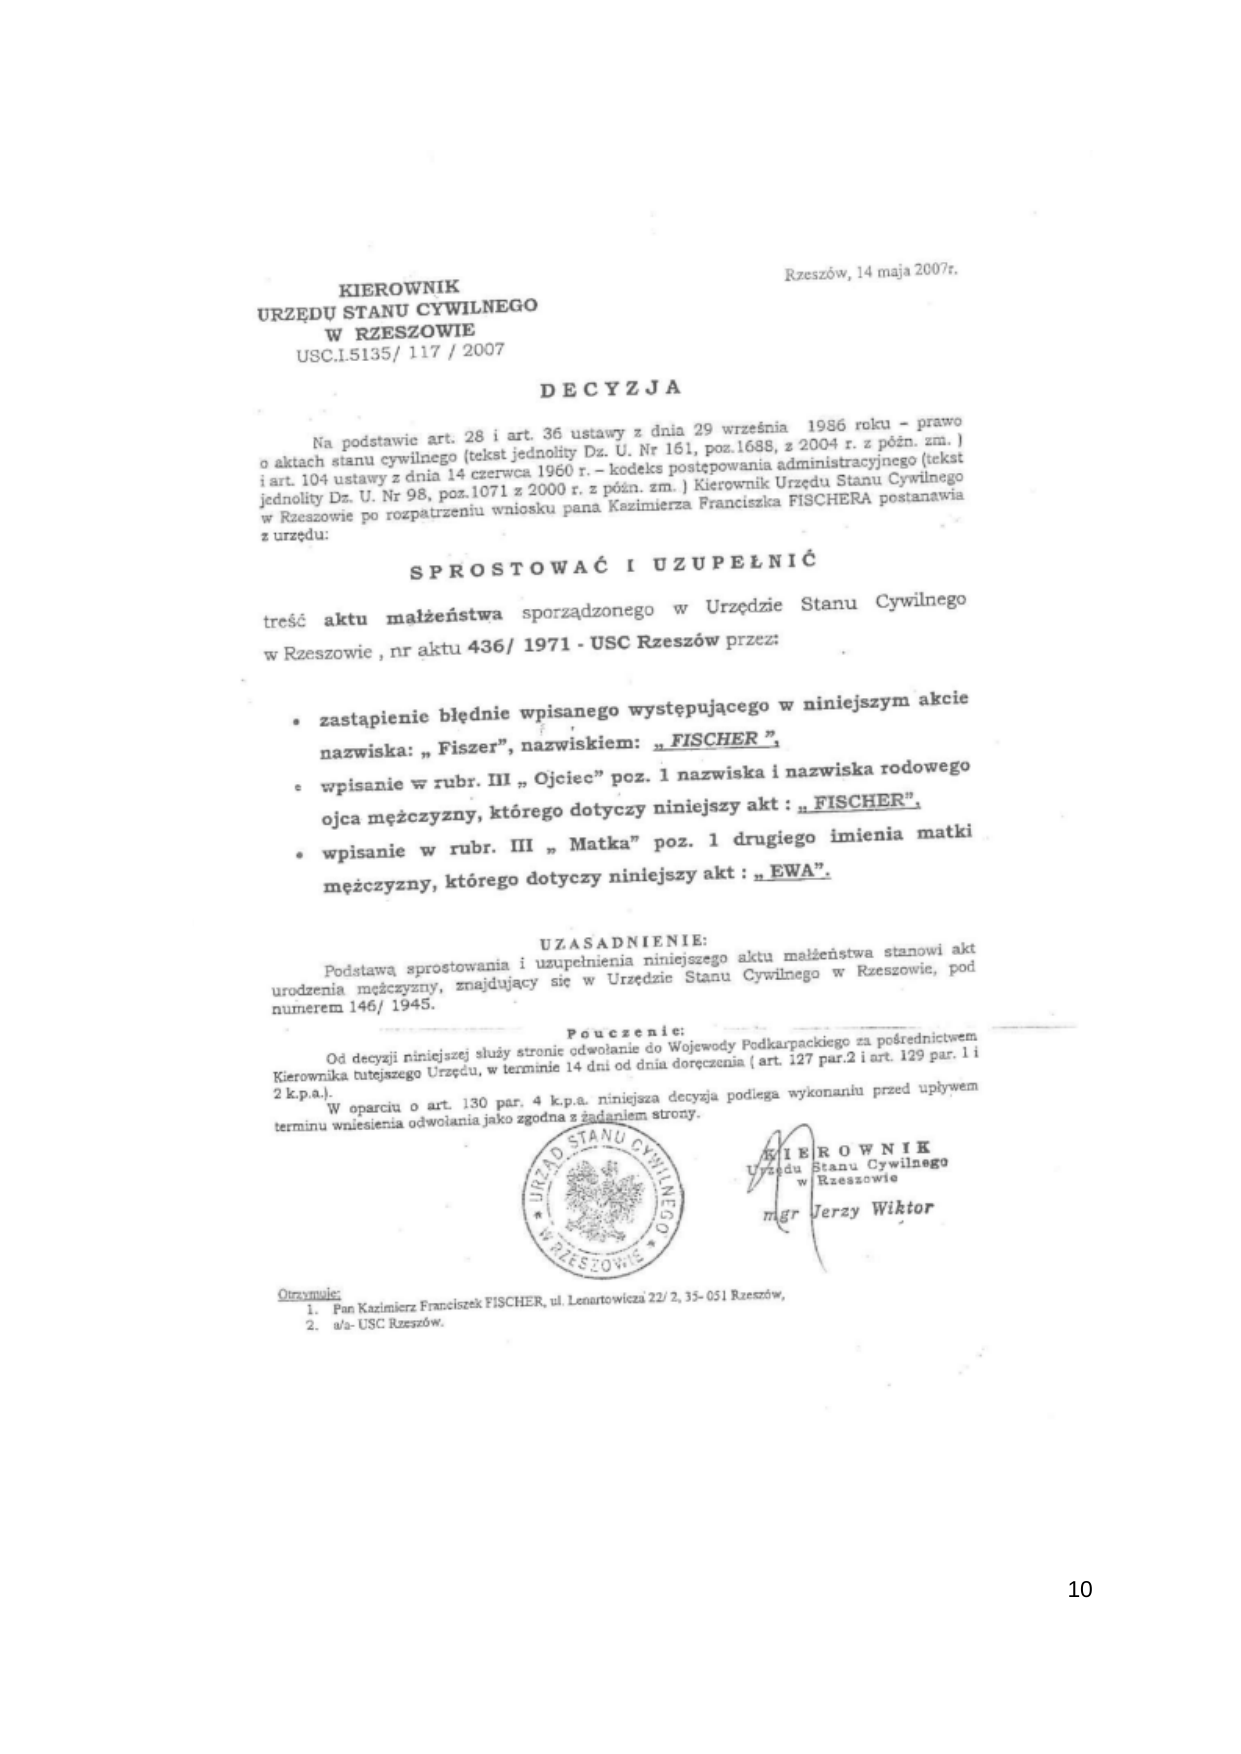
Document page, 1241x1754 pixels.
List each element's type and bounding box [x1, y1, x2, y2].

picture [192, 150, 1093, 1427]
